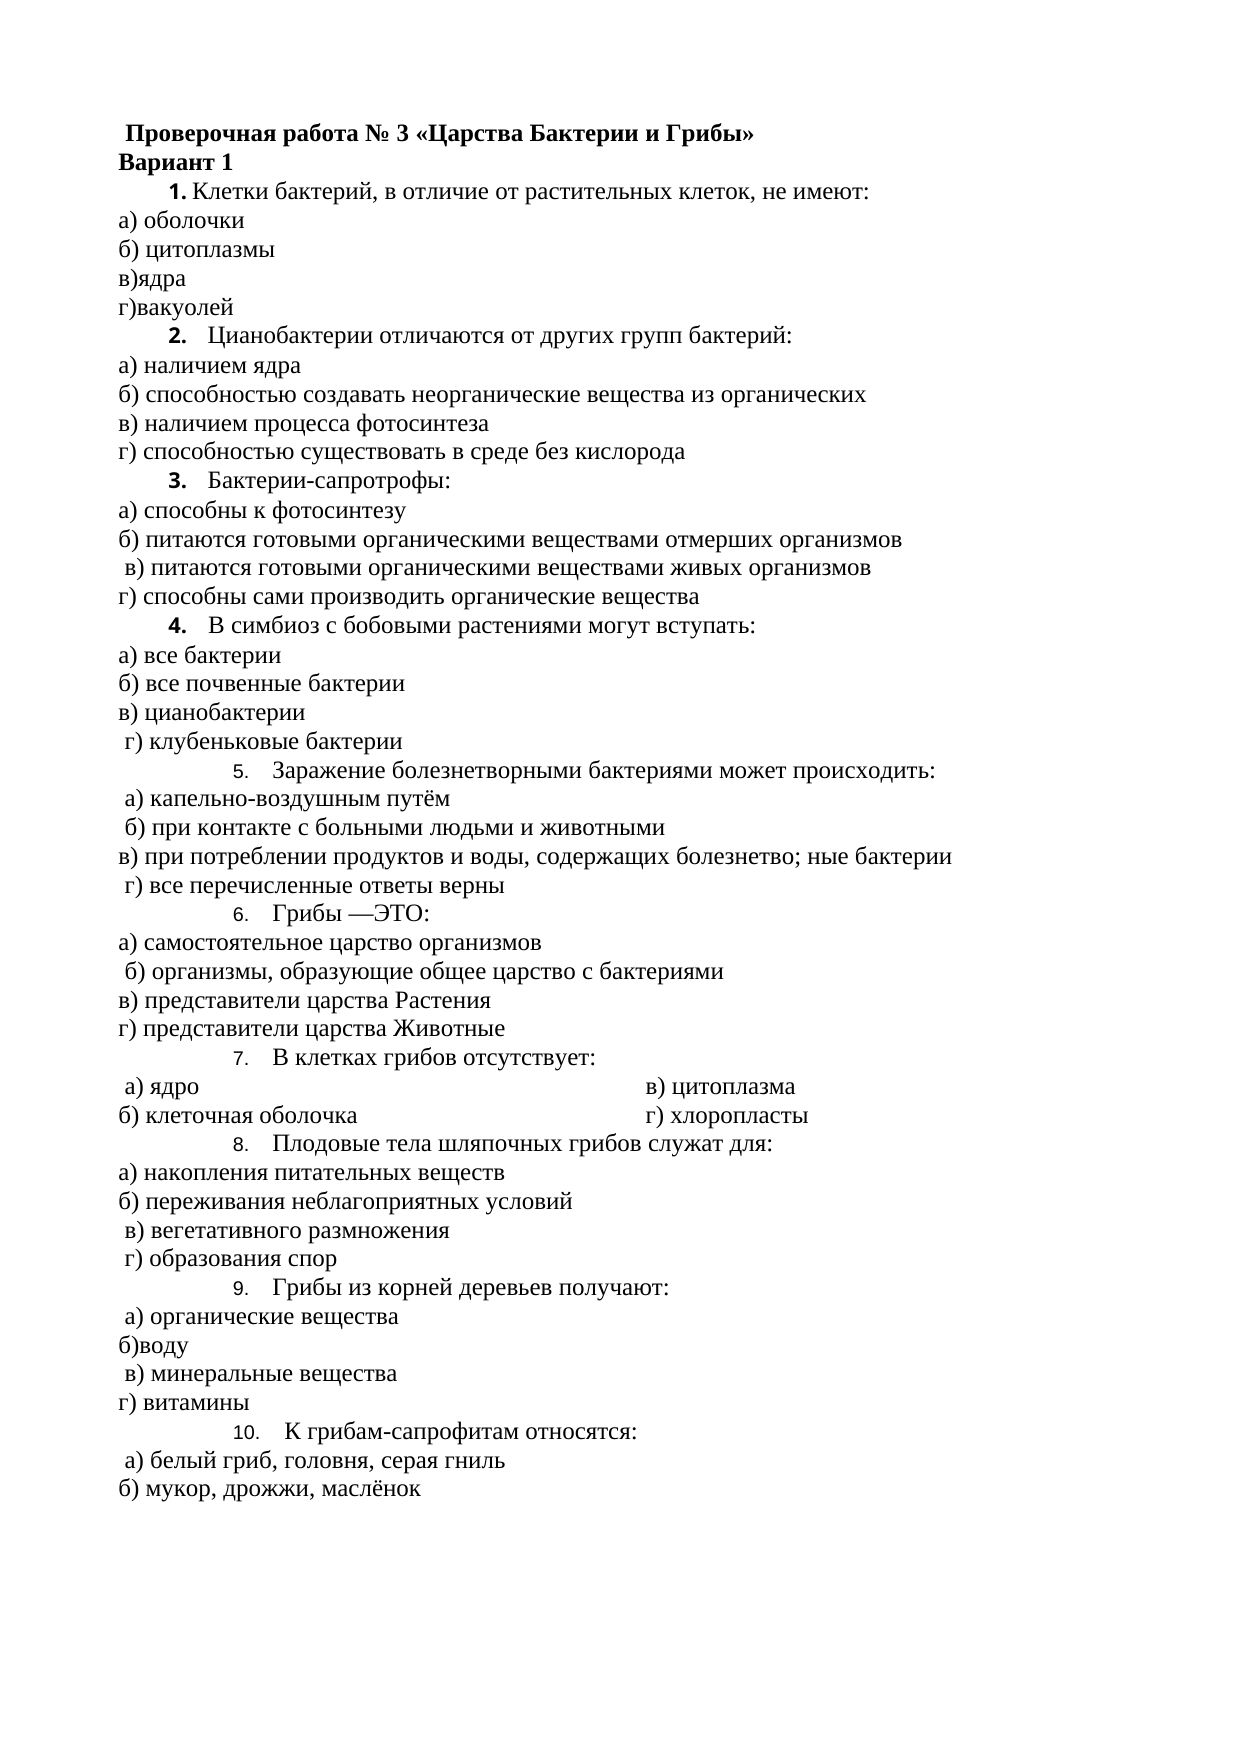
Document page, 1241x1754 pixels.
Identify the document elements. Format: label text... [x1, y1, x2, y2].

text г) представители царства Животные [118, 1013, 999, 1042]
text в) минеральные вещества [118, 1358, 637, 1387]
text г) клубеньковые бактерии [118, 726, 1122, 755]
text в)ядра [118, 263, 1122, 292]
text б) при контакте с больными людьми и животными [118, 812, 939, 841]
text б)воду [118, 1330, 1122, 1358]
text г) способны сами производить органические вещества [118, 581, 1122, 610]
list Бактерии-сапротрофы: [168, 465, 1122, 495]
text б) питаются готовыми органическими веществами отмерших организмов [118, 524, 1122, 552]
text в) при потреблении продуктов и воды, содержащих болезнетво; ные бактерии [118, 841, 1122, 870]
text а) белый гриб, головня, серая гниль [118, 1445, 755, 1473]
text б) цитоплазмы [118, 234, 1122, 263]
text в) представители царства Растения [118, 985, 999, 1013]
text б) способностью создавать неорганические вещества из органических [118, 379, 1122, 408]
list Грибы из корней деревьев получают: [233, 1272, 1122, 1301]
text а) ядро в) цитоплазма [118, 1071, 1122, 1100]
text в) цианобактерии [118, 697, 1122, 726]
text а) органические вещества [118, 1301, 1122, 1330]
text б) организмы, образующие общее царство с бактериями [118, 956, 999, 985]
text в) наличием процесса фотосинтеза [118, 408, 1122, 436]
text г) способностью существовать в среде без кислорода [118, 436, 1122, 465]
text в) питаются готовыми органическими веществами живых организмов [118, 552, 1122, 581]
text а) все бактерии [118, 640, 1122, 668]
text б) переживания неблагоприятных условий [118, 1186, 845, 1215]
list К грибам-сапрофитам относятся: [233, 1416, 1122, 1445]
text б) клеточная оболочка г) хлоропласты [118, 1100, 1122, 1128]
text а) капельно-воздушным путём [118, 783, 939, 812]
text а) накопления питательных веществ [118, 1157, 845, 1186]
list В клетках грибов отсутствует: [233, 1042, 1122, 1071]
list Заражение болезнетворными бактериями может происходить: [233, 755, 1122, 783]
list В симбиоз с бобовыми растениями могут вступать: [168, 610, 1122, 640]
text Проверочная работа № 3 «Царства Бактерии и Грибы» [118, 118, 1122, 147]
text г)вакуолей [118, 292, 1122, 320]
text г) образования спор [118, 1243, 845, 1272]
text б) мукор, дрожжи, маслёнок [118, 1473, 755, 1502]
text в) вегетативного размножения [118, 1215, 845, 1243]
list Плодовые тела шляпочных грибов служат для: [233, 1128, 1122, 1157]
text г) все перечисленные ответы верны [118, 870, 1122, 898]
text Вариант 1 [118, 147, 1122, 176]
list Цианобактерии отличаются от других групп бактерий: [168, 320, 1122, 350]
list Клетки бактерий, в отличие от растительных клеток, не имеют: [168, 176, 1122, 205]
text а) оболочки [118, 205, 1122, 234]
text а) способны к фотосинтезу [118, 495, 1122, 524]
text г) витамины [118, 1387, 637, 1416]
text б) все почвенные бактерии [118, 668, 1122, 697]
list Грибы —ЭТО: [233, 898, 1122, 927]
text а) самостоятельное царство организмов [118, 927, 999, 956]
text а) наличием ядра [118, 350, 1122, 379]
